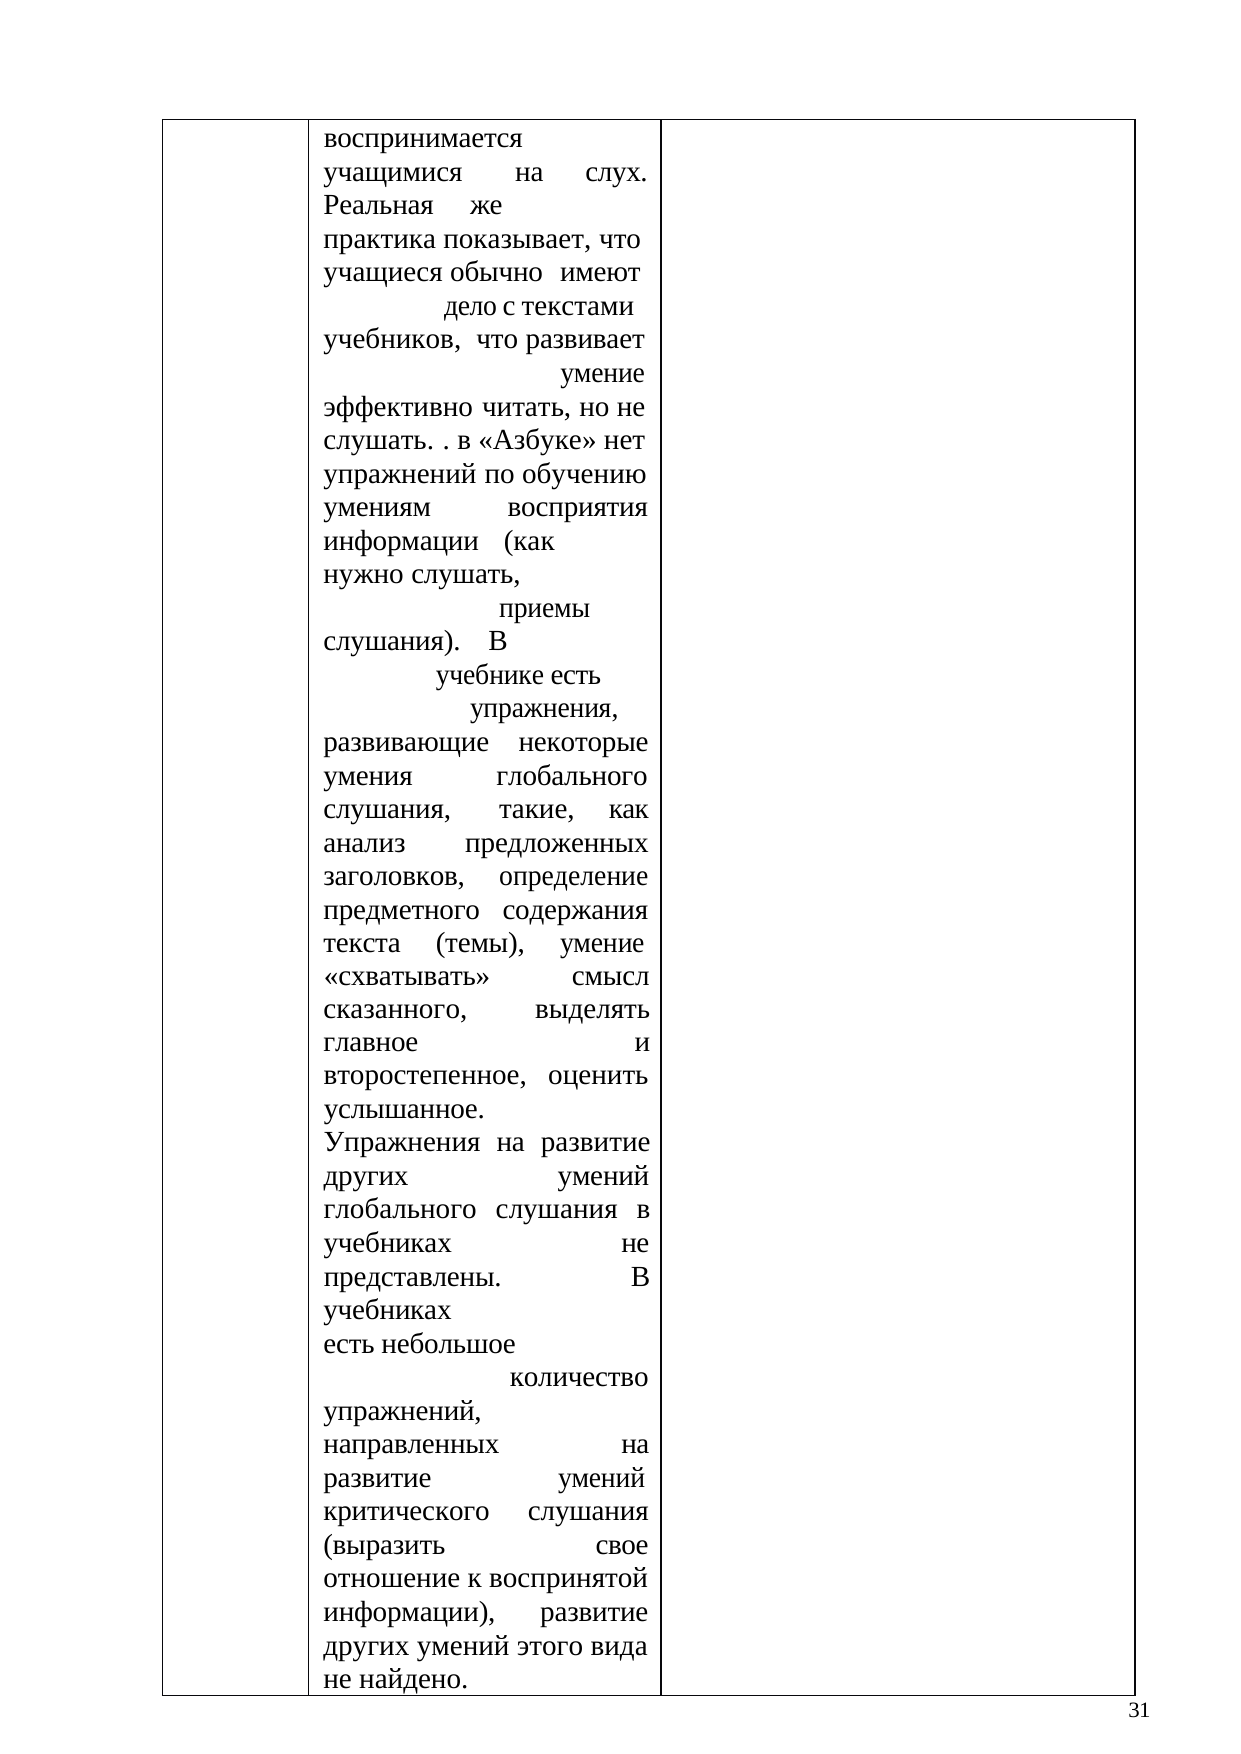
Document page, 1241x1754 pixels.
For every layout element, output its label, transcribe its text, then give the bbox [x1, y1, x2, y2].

table_header [662, 120, 1134, 1695]
table_header [163, 120, 308, 1695]
table_header воспринимается учащимися на слух. Реальная же практика показывает, что учащиеся обычно имеют дело с текстами учебников, что развивает умение эффективно читать, но не слушать. . в «Азбуке» нет упражнений по обучению умениям восприятия информации (как нужно слушать, приемы слушания). В учебнике есть упражнения, развивающие некоторые умения глобального слушания, такие, как анализ предложенных заголовков, определение предметного содержания текста (темы), умение «схватывать» смысл сказанного, выделять главное и второстепенное, оценить услышанное. Упражнения на развитие других умений глобального слушания в учебниках не представлены. В учебниках есть небольшое количество упражнений, направленных на развитие умений критического слушания (выразить свое отношение к воспринятой информации), развитие других умений этого вида не найдено. [309, 120, 660, 1695]
